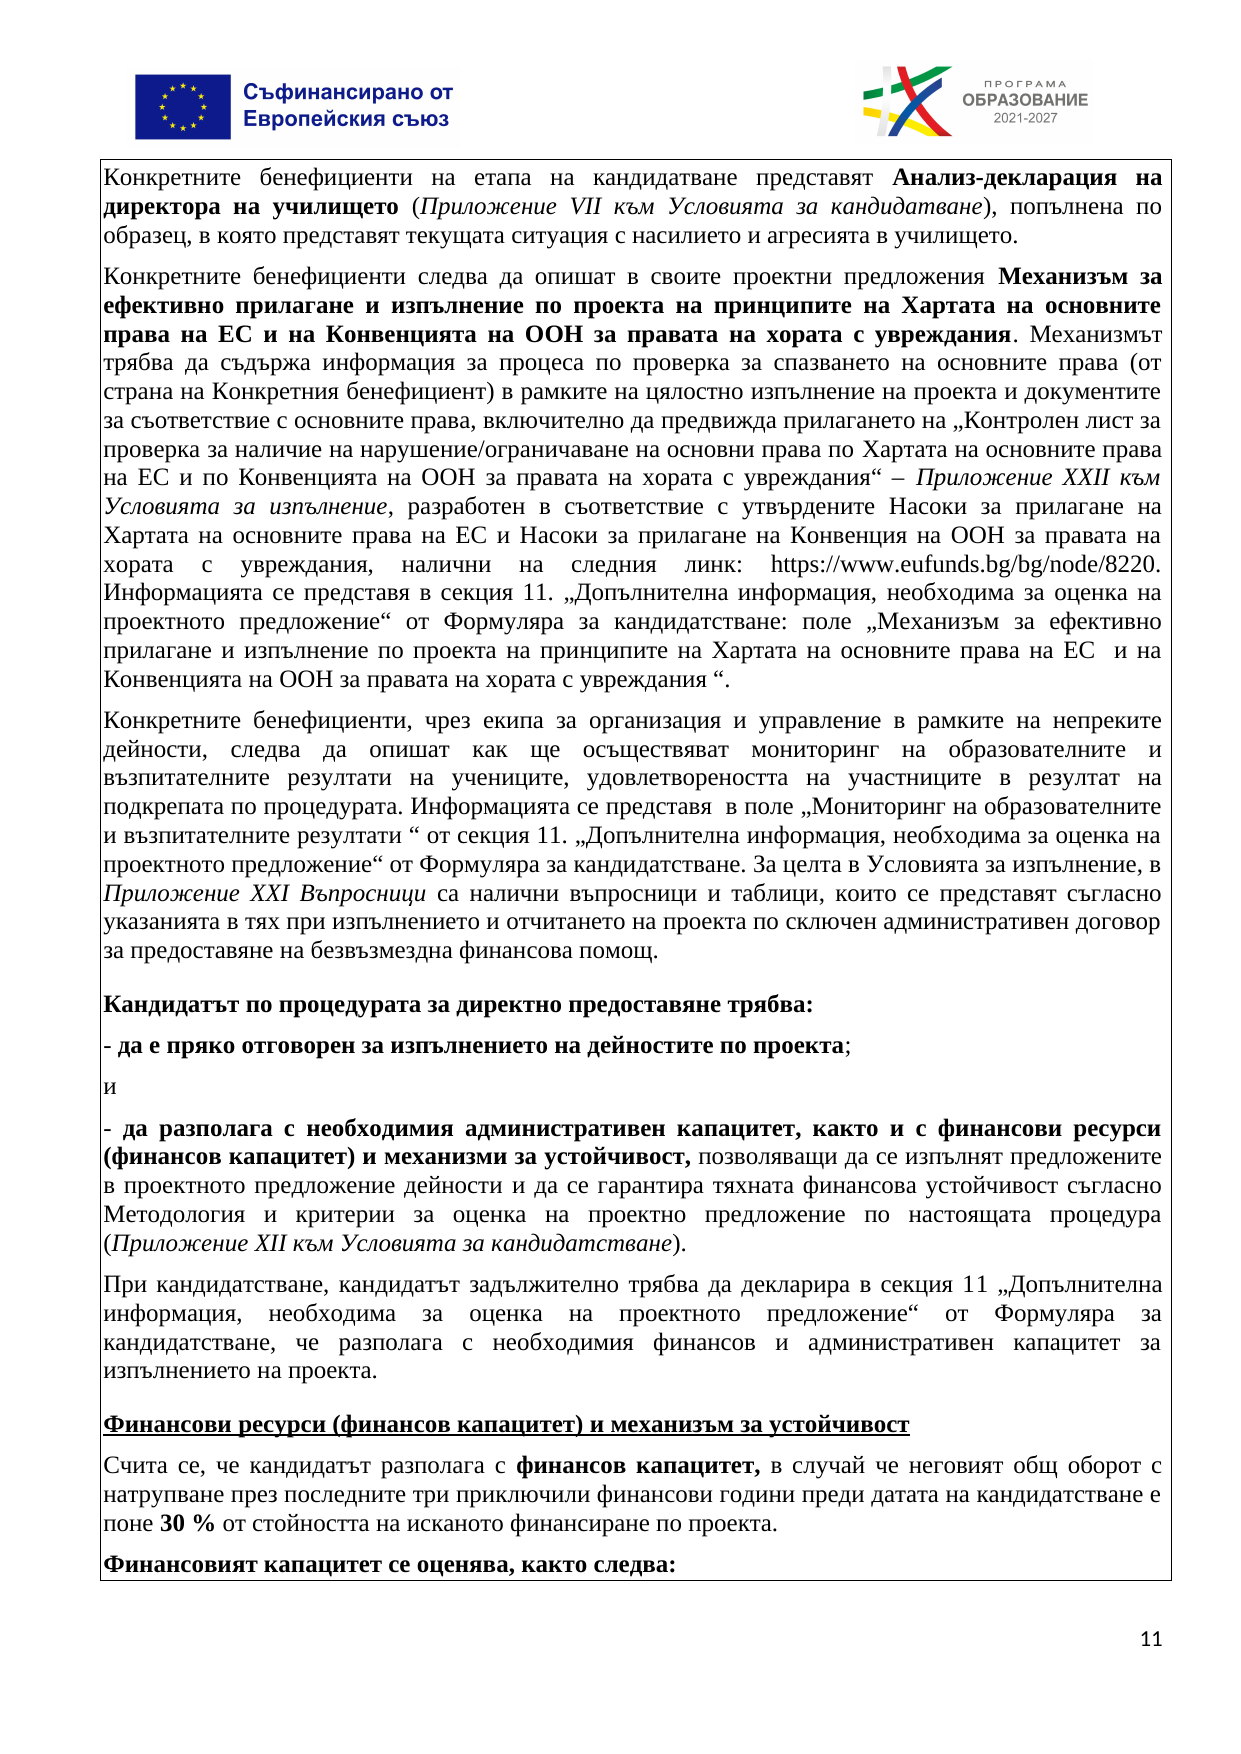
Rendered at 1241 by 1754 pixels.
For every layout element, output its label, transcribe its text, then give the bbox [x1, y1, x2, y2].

text Финансовият капацитет се оценява, както следва: [101, 1546, 1171, 1580]
text - да е пряко отговорен за изпълнението на дейностите по проекта; [101, 1027, 1171, 1059]
text Финансови ресурси (финансов капацитет) и механизъм за устойчивост [101, 1406, 1171, 1438]
picture [853, 58, 1094, 143]
text Кандидатът по процедурата за директно предоставяне трябва: [101, 986, 1171, 1018]
text и [101, 1068, 1171, 1100]
text Счита се, че кандидатът разполага с финансов капацитет, в случай че неговият общ оборот с натрупване през последните три приключили финансови години преди датата на кандидатстване е поне 30 % от стойността на исканото финансиране по проекта. [101, 1447, 1171, 1537]
text При кандидатстване, кандидатът задължително трябва да декларира в секция 11 „Допълнителна информация, необходима за оценка на проектното предложение“ от Формуляра за кандидатстване, че разполага с необходимия финансов и административен капацитет за изпълнението на проекта. [101, 1266, 1171, 1384]
picture [126, 66, 461, 148]
text - да разполага с необходимия административен капацитет, както и с финансови ресурси (финансов капацитет) и механизми за устойчивост, позволяващи да се изпълнят предложените в проектното предложение дейности и да се гарантира тяхната финансова устойчивост съгласно Mетодология и критерии за оценка на проектно предложение по настоящата процедура (Приложение XII към Условията за кандидатстване). [101, 1109, 1171, 1257]
text Конкретните бенефициенти, чрез екипа за организация и управление в рамките на непреките дейности, следва да опишат как ще осъществяват мониторинг на образователните и възпитателните резултати на учениците, удовлетвореността на участниците в резултат на подкрепата по процедурата. Информацията се представя в поле „Мониторинг на образователните и възпитателните резултати “ от секция 11. „Допълнителна информация, необходима за оценка на проектното предложение“ от Формуляра за кандидатстване. За целта в Условията за изпълнение, в Приложение XXI Въпросници са налични въпросници и таблици, които се представят съгласно указанията в тях при изпълнението и отчитането на проекта по сключен административен договор за предоставяне на безвъзмездна финансова помощ. [101, 702, 1171, 964]
text Конкретните бенефициенти следва да опишат в своите проектни предложения Механизъм за ефективно прилагане и изпълнение по проекта на принципите на Хартата на основните права на ЕС и на Конвенцията на ООН за правата на хората с увреждания. Механизмът трябва да съдържа информация за процеса по проверка за спазването на основните права (от страна на Конкретния бенефициент) в рамките на цялостно изпълнение на проекта и документите за съответствие с основните права, включително да предвижда прилагането на „Контролен лист за проверка за наличие на нарушение/ограничаване на основни права по Хартата на основните права на ЕС и по Конвенцията на ООН за правата на хората с увреждания“ – Приложение XXII към Условията за изпълнение, разработен в съответствие с утвърдените Насоки за прилагане на Хартата на основните права на ЕС и Насоки за прилагане на Конвенция на ООН за правата на хората с увреждания, налични на следния линк: https://www.eufunds.bg/bg/node/8220. Информацията се представя в секция 11. „Допълнителна информация, необходима за оценка на проектното предложение“ от Формуляра за кандидатстване: поле „Механизъм за ефективно прилагане и изпълнение по проекта на принципите на Хартата на основните права на ЕС и на Конвенцията на ООН за правата на хората с увреждания “. [101, 258, 1171, 692]
text Конкретните бенефициенти на етапа на кандидатване представят Анализ-декларация на директора на училището (Приложение VII към Условията за кандидатване), попълнена по образец, в която представят текущата ситуация с насилието и агресията в училището. [101, 160, 1171, 249]
